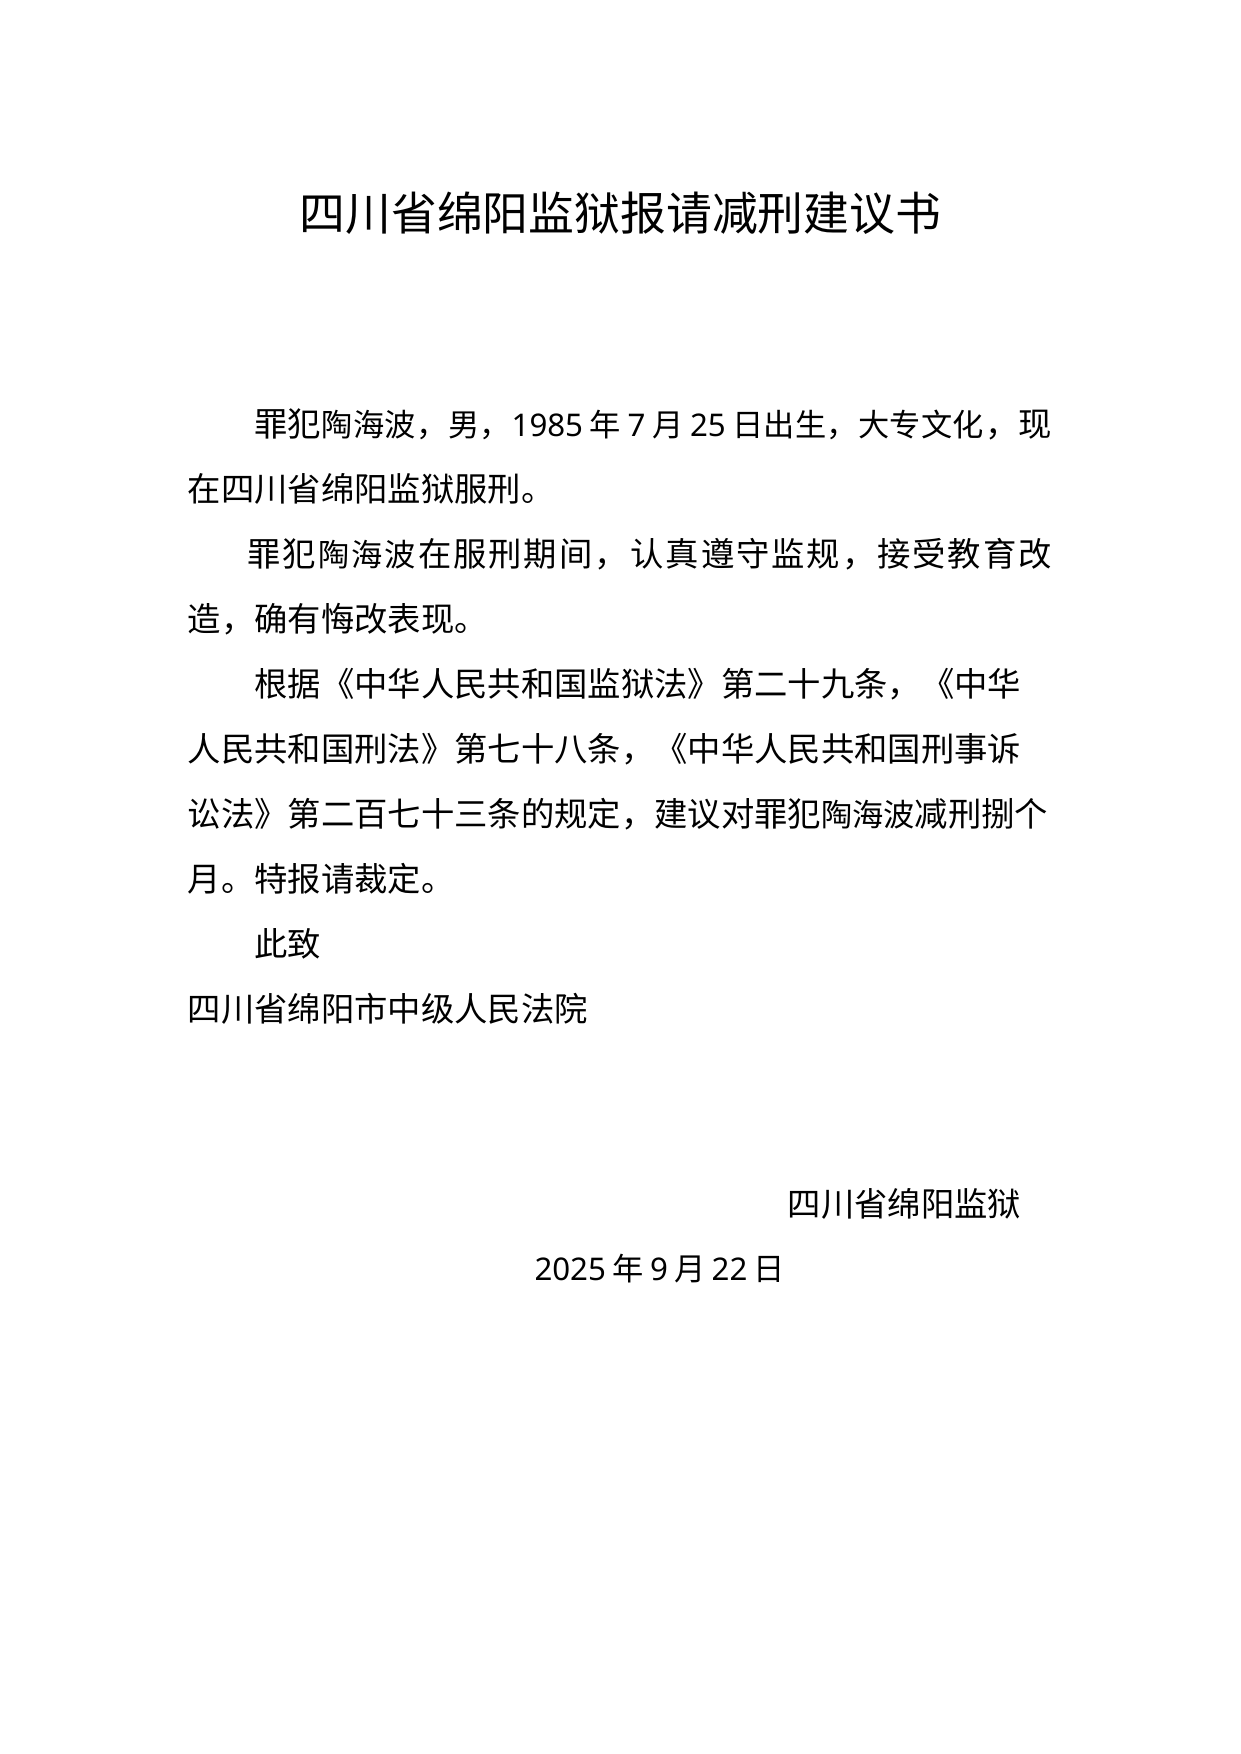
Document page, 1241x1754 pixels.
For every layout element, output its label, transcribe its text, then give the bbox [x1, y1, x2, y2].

text 罪犯陶海波，男，1985年7月25日出生，大专文化，现在四川省绵阳监狱服刑。 [187, 389, 1053, 519]
text 此致 [187, 909, 1053, 974]
text 罪犯陶海波在服刑期间，认真遵守监规，接受教育改造，确有悔改表现。 [187, 519, 1053, 649]
text 四川省绵阳监狱报请减刑建议书 [187, 162, 1053, 259]
text 四川省绵阳市中级人民法院 [187, 974, 1053, 1039]
text 根据《中华人民共和国监狱法》第二十九条，《中华人民共和国刑法》第七十八条，《中华人民共和国刑事诉讼法》第二百七十三条的规定，建议对罪犯陶海波减刑捌个月。特报请裁定。 [187, 649, 1053, 909]
text 四川省绵阳监狱 [187, 1169, 1053, 1234]
text 2025年9月22日 [187, 1234, 1053, 1299]
